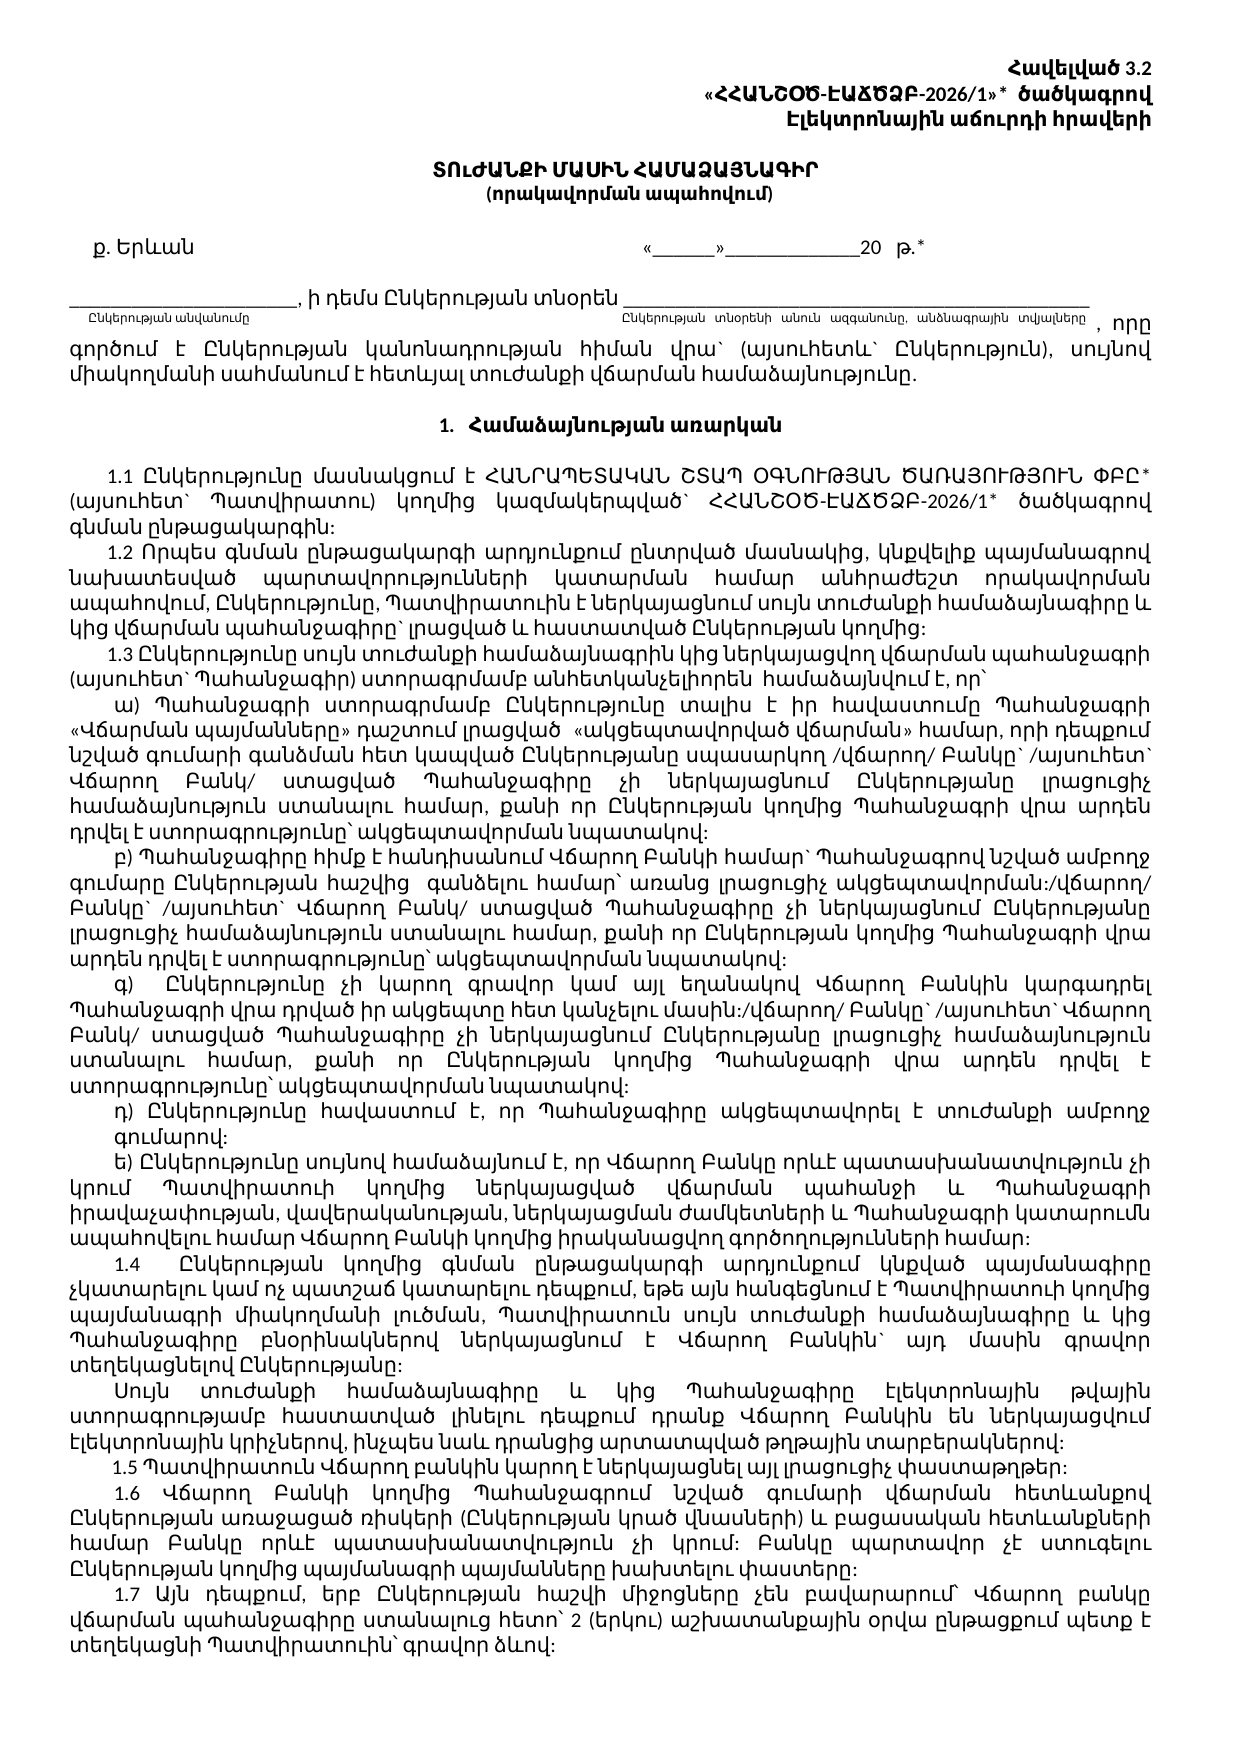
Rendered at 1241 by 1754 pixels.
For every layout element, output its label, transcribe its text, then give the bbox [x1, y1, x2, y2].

text գ) Ընկերությունը չի կարող գրավոր կամ այլ եղանակով Վճարող Բանկին կարգադրել Պահանջագրի վրա դրված իր ակցեպտը հետ կանչելու մասին:/վճարող/ Բանկը` /այսուհետ` Վճարող Բանկ/ ստացված Պահանջագիրը չի ներկայացնում Ընկերությանը լրացուցիչ համաձայնություն ստանալու համար, քանի որ Ընկերության կողմից Պահանջագրի վրա արդեն դրվել է ստորագրությունը՝ ակցեպտավորման նպատակով: [69, 971, 1152, 1098]
text 1.1 Ընկերությունը մասնակցում է ՀԱՆՐԱՊԵՏԱԿԱՆ ՇՏԱՊ ՕԳՆՈՒԹՅԱՆ ԾԱՌԱՅՈՒԹՅՈՒՆ ՓԲԸ* (այսուհետ` Պատվիրատու) կողմից կազմակերպված` ՀՀԱՆՇՕԾ-ԷԱՃԾՁԲ-2026/1* ծածկագրով գնման ընթացակարգին: [69, 463, 1152, 539]
text Էլեկտրոնային աճուրդի հրավերի [69, 106, 1152, 132]
text դ) Ընկերությունը հավաստում է, որ Պահանջագիրը ակցեպտավորել է տուժանքի ամբողջ գումարով: [113, 1098, 1152, 1149]
text Սույն տուժանքի համաձայնագիրը և կից Պահանջագիրը էլեկտրոնային թվային ստորագրությամբ հաստատված լինելու դեպքում դրանք Վճարող Բանկին են ներկայացվում էլեկտրոնային կրիչներով, ինչպես նաև դրանցից արտատպված թղթային տարբերակներով: [69, 1378, 1152, 1454]
text (որակավորման ապահովում) [69, 183, 1152, 206]
text ______________________, ի դեմս Ընկերության տնօրեն _____________________________________________ [69, 285, 1152, 311]
text Հավելված 3.2 [69, 56, 1152, 81]
text ք. Երևան «______»_____________20 թ.* [69, 234, 1152, 260]
text 1.2 Որպես գնման ընթացակարգի արդյունքում ընտրված մասնակից, կնքվելիք պայմանագրով նախատեսված պարտավորությունների կատարման համար անհրաժեշտ որակավորման ապահովում, Ընկերությունը, Պատվիրատուին է ներկայացնում սույն տուժանքի համաձայնագիրը և կից վճարման պահանջագիրը` լրացված և հաստատված Ընկերության կողմից: [69, 539, 1152, 641]
text 1.3 Ընկերությունը սույն տուժանքի համաձայնագրին կից ներկայացվող վճարման պահանջագրի (այսուհետ` Պահանջագիր) ստորագրմամբ անհետկանչելիորեն համաձայնվում է, որ՝ [69, 641, 1152, 692]
text բ) Պահանջագիրը հիմք է հանդիսանում Վճարող Բանկի համար` Պահանջագրով նշված ամբողջ գումարը Ընկերության հաշվից գանձելու համար՝ առանց լրացուցիչ ակցեպտավորման:/վճարող/ Բանկը` /այսուհետ` Վճարող Բանկ/ ստացված Պահանջագիրը չի ներկայացնում Ընկերությանը լրացուցիչ համաձայնություն ստանալու համար, քանի որ Ընկերության կողմից Պահանջագրի վրա արդեն դրվել է ստորագրությունը՝ ակցեպտավորման նպատակով: [69, 844, 1152, 971]
text ե) Ընկերությունը սույնով համաձայնում է, որ Վճարող Բանկը որևէ պատասխանատվություն չի կրում Պատվիրատուի կողմից ներկայացված վճարման պահանջի և Պահանջագրի իրավաչափության, վավերականության, ներկայացման ժամկետների և Պահանջագրի կատարումն ապահովելու համար Վճարող Բանկի կողմից իրականացվող գործողությունների համար: [69, 1149, 1152, 1251]
text 1.7 Այն դեպքում, երբ Ընկերության հաշվի միջոցները չեն բավարարում՝ Վճարող բանկը վճարման պահանջագիրը ստանալուց հետո՝ 2 (երկու) աշխատանքային օրվա ընթացքում պետք է տեղեկացնի Պատվիրատուին՝ գրավոր ձևով: [69, 1581, 1152, 1658]
text 1.6 Վճարող Բանկի կողմից Պահանջագրում նշված գումարի վճարման հետևանքով Ընկերության առաջացած ռիսկերի (Ընկերության կրած վնասների) և բացասական հետևանքների համար Բանկը որևէ պատասխանատվություն չի կրում: Բանկը պարտավոր չէ ստուգելու Ընկերության կողմից պայմանագրի պայմանները խախտելու փաստերը: [69, 1480, 1152, 1581]
text Ընկերության անվանումը Ընկերության տնօրենի անուն ազգանունը, անձնագրային տվյալները , որը գործում է Ընկերության կանոնադրության հիման վրա` (այսուհետև` Ընկերություն), սույնով միակողմանի սահմանում է հետևյալ տուժանքի վճարման համաձայնությունը. [69, 311, 1152, 387]
text ՏՈւԺԱՆՔԻ ՄԱՍԻՆ ՀԱՄԱՁԱՅՆԱԳԻՐ [69, 157, 1152, 183]
text ա) Պահանջագրի ստորագրմամբ Ընկերությունը տալիս է իր հավաստումը Պահանջագրի «Վճարման պայմանները» դաշտում լրացված «ակցեպտավորված վճարման» համար, որի դեպքում նշված գումարի գանձման հետ կապված Ընկերությանը սպասարկող /վճարող/ Բանկը` /այսուհետ` Վճարող Բանկ/ ստացված Պահանջագիրը չի ներկայացնում Ընկերությանը լրացուցիչ համաձայնություն ստանալու համար, քանի որ Ընկերության կողմից Պահանջագրի վրա արդեն դրվել է ստորագրությունը՝ ակցեպտավորման նպատակով: [69, 692, 1152, 844]
text 1.4 Ընկերության կողմից գնման ընթացակարգի արդյունքում կնքված պայմանագիրը չկատարելու կամ ոչ պատշաճ կատարելու դեպքում, եթե այն հանգեցնում է Պատվիրատուի կողմից պայմանագրի միակողմանի լուծման, Պատվիրատուն սույն տուժանքի համաձայնագիրը և կից Պահանջագիրը բնօրինակներով ներկայացնում է Վճարող Բանկին` այդ մասին գրավոր տեղեկացնելով Ընկերությանը: [69, 1251, 1152, 1378]
text «ՀՀԱՆՇՕԾ-ԷԱՃԾՁԲ-2026/1»* ծածկագրով [69, 81, 1152, 106]
text 1.5 Պատվիրատուն Վճարող բանկին կարող է ներկայացնել այլ լրացուցիչ փաստաթղթեր: [69, 1454, 1152, 1480]
text 1. Համաձայնության առարկան [69, 412, 1152, 438]
